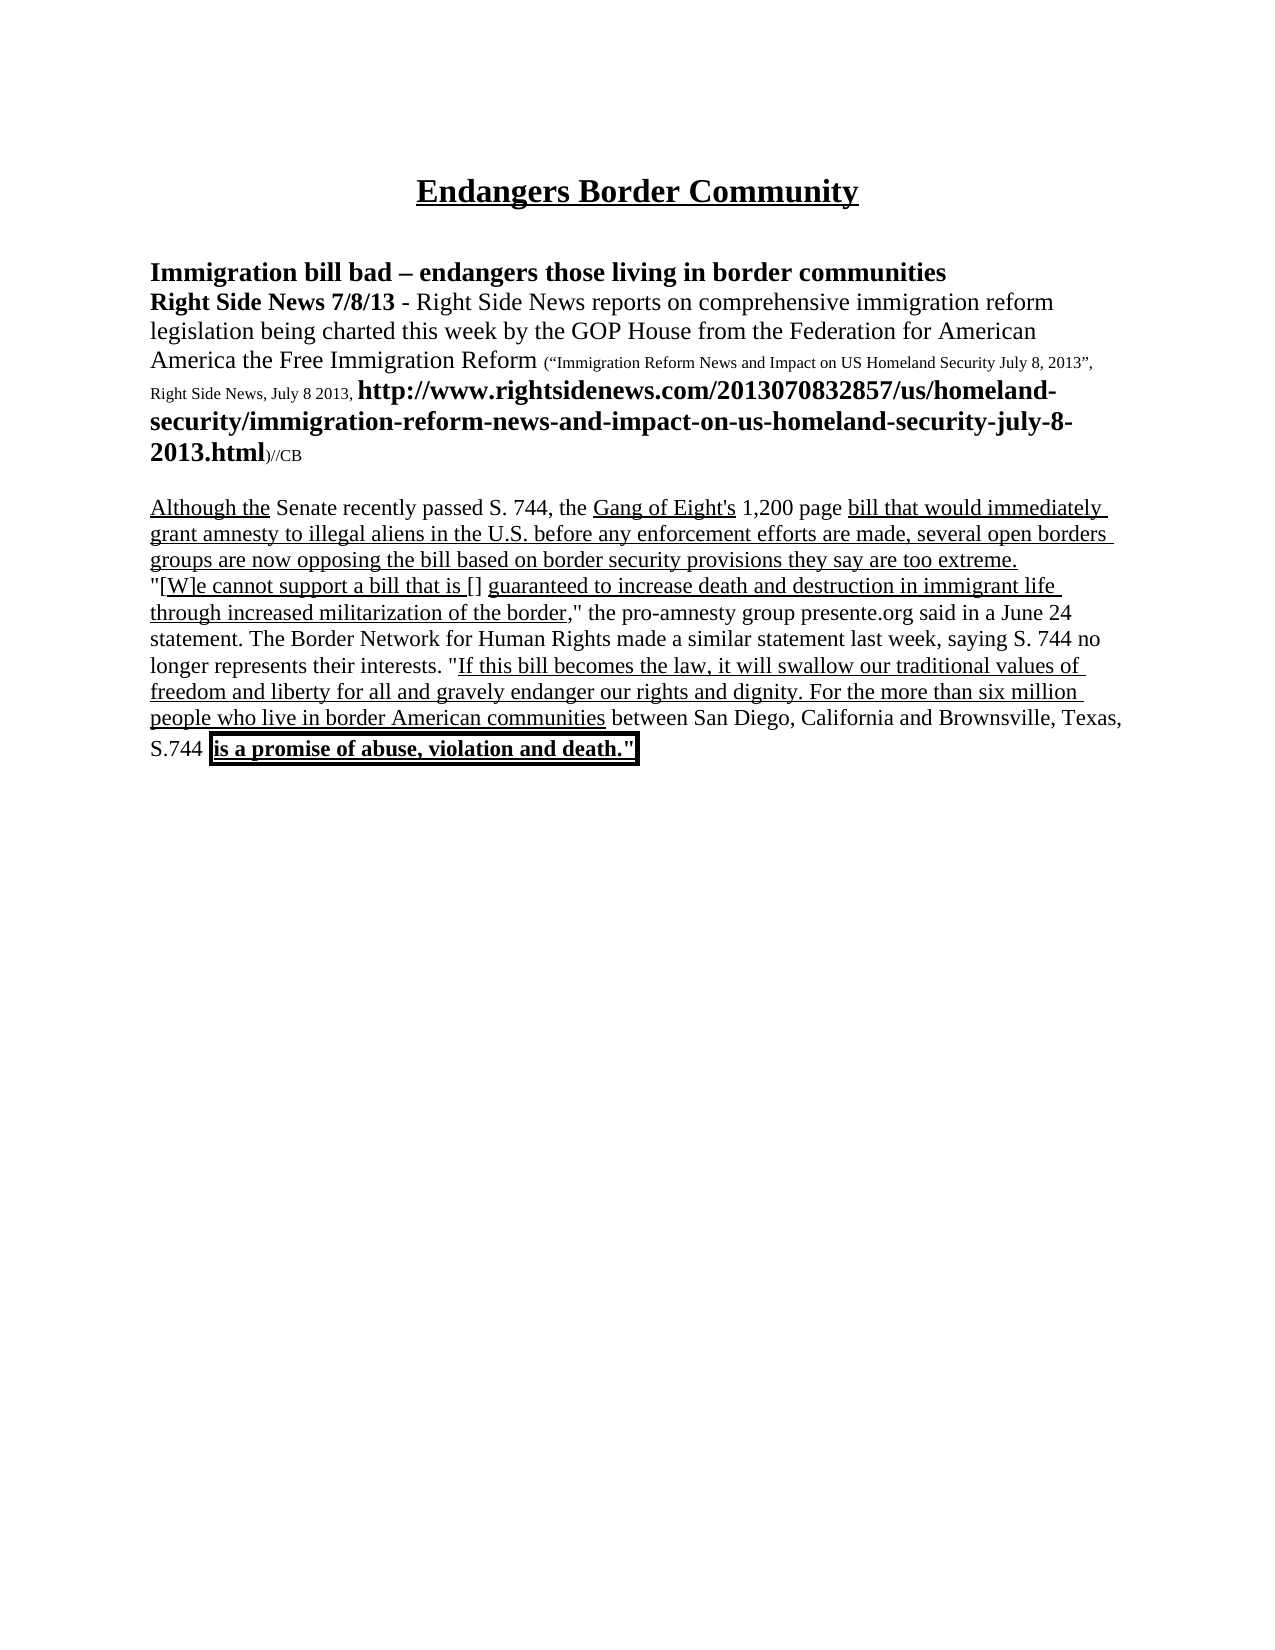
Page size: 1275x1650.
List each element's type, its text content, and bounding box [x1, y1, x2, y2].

text Although the Senate recently passed S. 744, the Gang of Eight's 1,200 page bill that would immediately grant amnesty to illegal aliens in the U.S. before any enforcement efforts are made, several open borders groups are now opposing the bill based on border security provisions they say are too extreme. [150, 493, 1125, 573]
subtitle Endangers Border Community [150, 171, 1125, 209]
text Right Side News 7/8/13 - Right Side News reports on comprehensive immigration reform legislation being charted this week by the GOP House from the Federation for American America the Free Immigration Reform (“Immigration Reform News and Impact on US Homeland Security July 8, 2013”, Right Side News, July 8 2013, http://www.rightsidenews.com/2013070832857/us/homeland-security/immigration-reform-news-and-impact-on-us-homeland-security-july-8-2013.html)//CB [150, 287, 1125, 467]
text "[W]e cannot support a bill that is [] guaranteed to increase death and destruction in immigrant life through increased militarization of the border," the pro-amnesty group presente.org said in a June 24 statement. The Border Network for Human Rights made a similar statement last week, saying S. 744 no longer represents their interests. "If this bill becomes the law, it will swallow our traditional values of freedom and liberty for all and gravely endanger our rights and dignity. For the more than six million people who live in border American communities between San Diego, California and Brownsville, Texas, S.744 is a promise of abuse, violation and death." [150, 573, 1125, 766]
subtitle Immigration bill bad – endangers those living in border communities [150, 256, 1125, 287]
